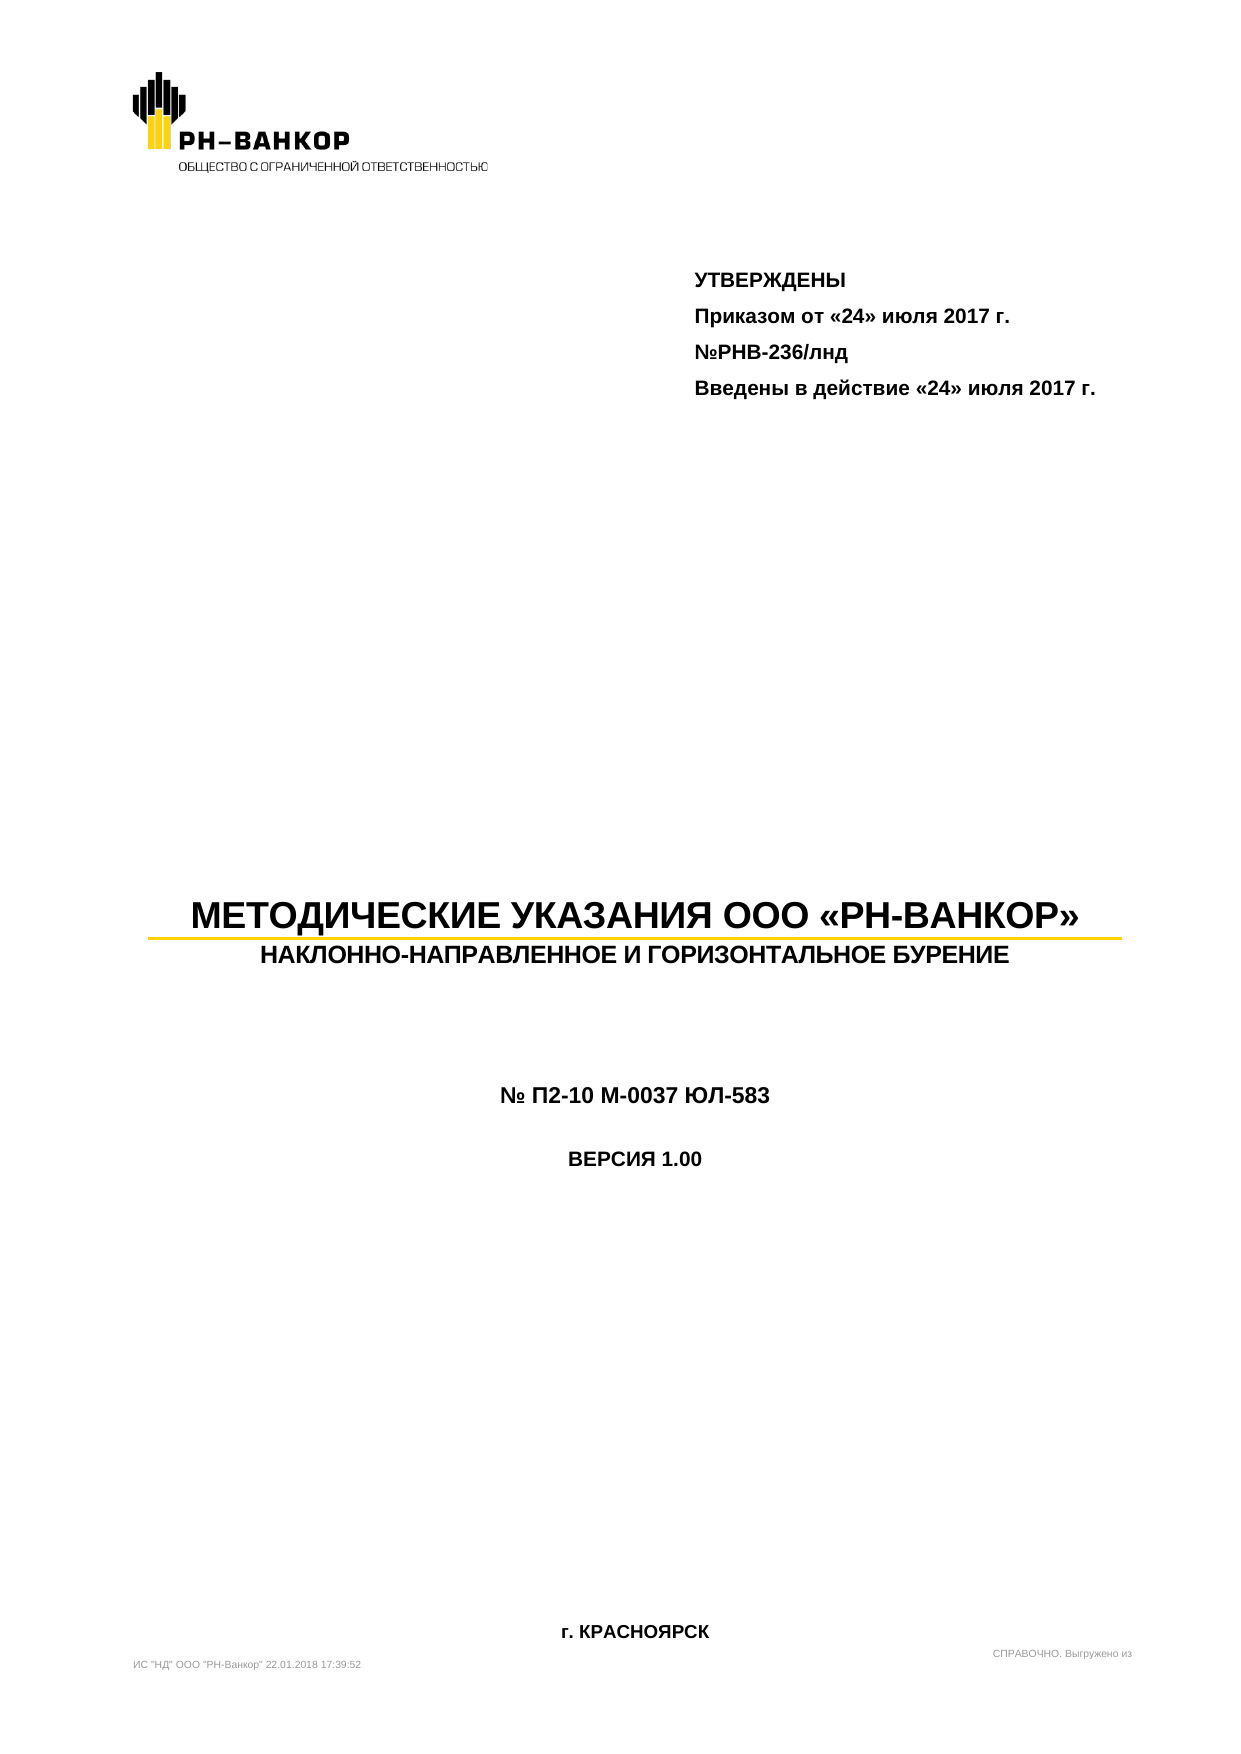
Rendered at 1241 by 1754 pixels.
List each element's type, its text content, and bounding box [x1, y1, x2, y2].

text № П2-10 М-0037 ЮЛ-583 [133, 1082, 1137, 1108]
text УТВЕРЖДЕНЫ [694, 268, 1137, 292]
picture [132, 72, 488, 173]
text №РНВ-236/лнд [694, 340, 1137, 364]
text НАКЛОННО-НАПРАВЛЕННОЕ И ГОРИЗОНТАЛЬНОЕ БУРЕНИЕ [133, 940, 1137, 968]
text г. КРАСНОЯРСК [133, 1621, 1137, 1642]
table_header МЕТОДИЧЕСКИЕ УКАЗАНИЯ ООО «РН-ВАНКОР» [148, 894, 1122, 937]
text Приказом от «24» июля 2017 г. [694, 304, 1137, 328]
text ВЕРСИЯ 1.00 [133, 1146, 1137, 1170]
text Введены в действие «24» июля 2017 г. [694, 376, 1137, 400]
